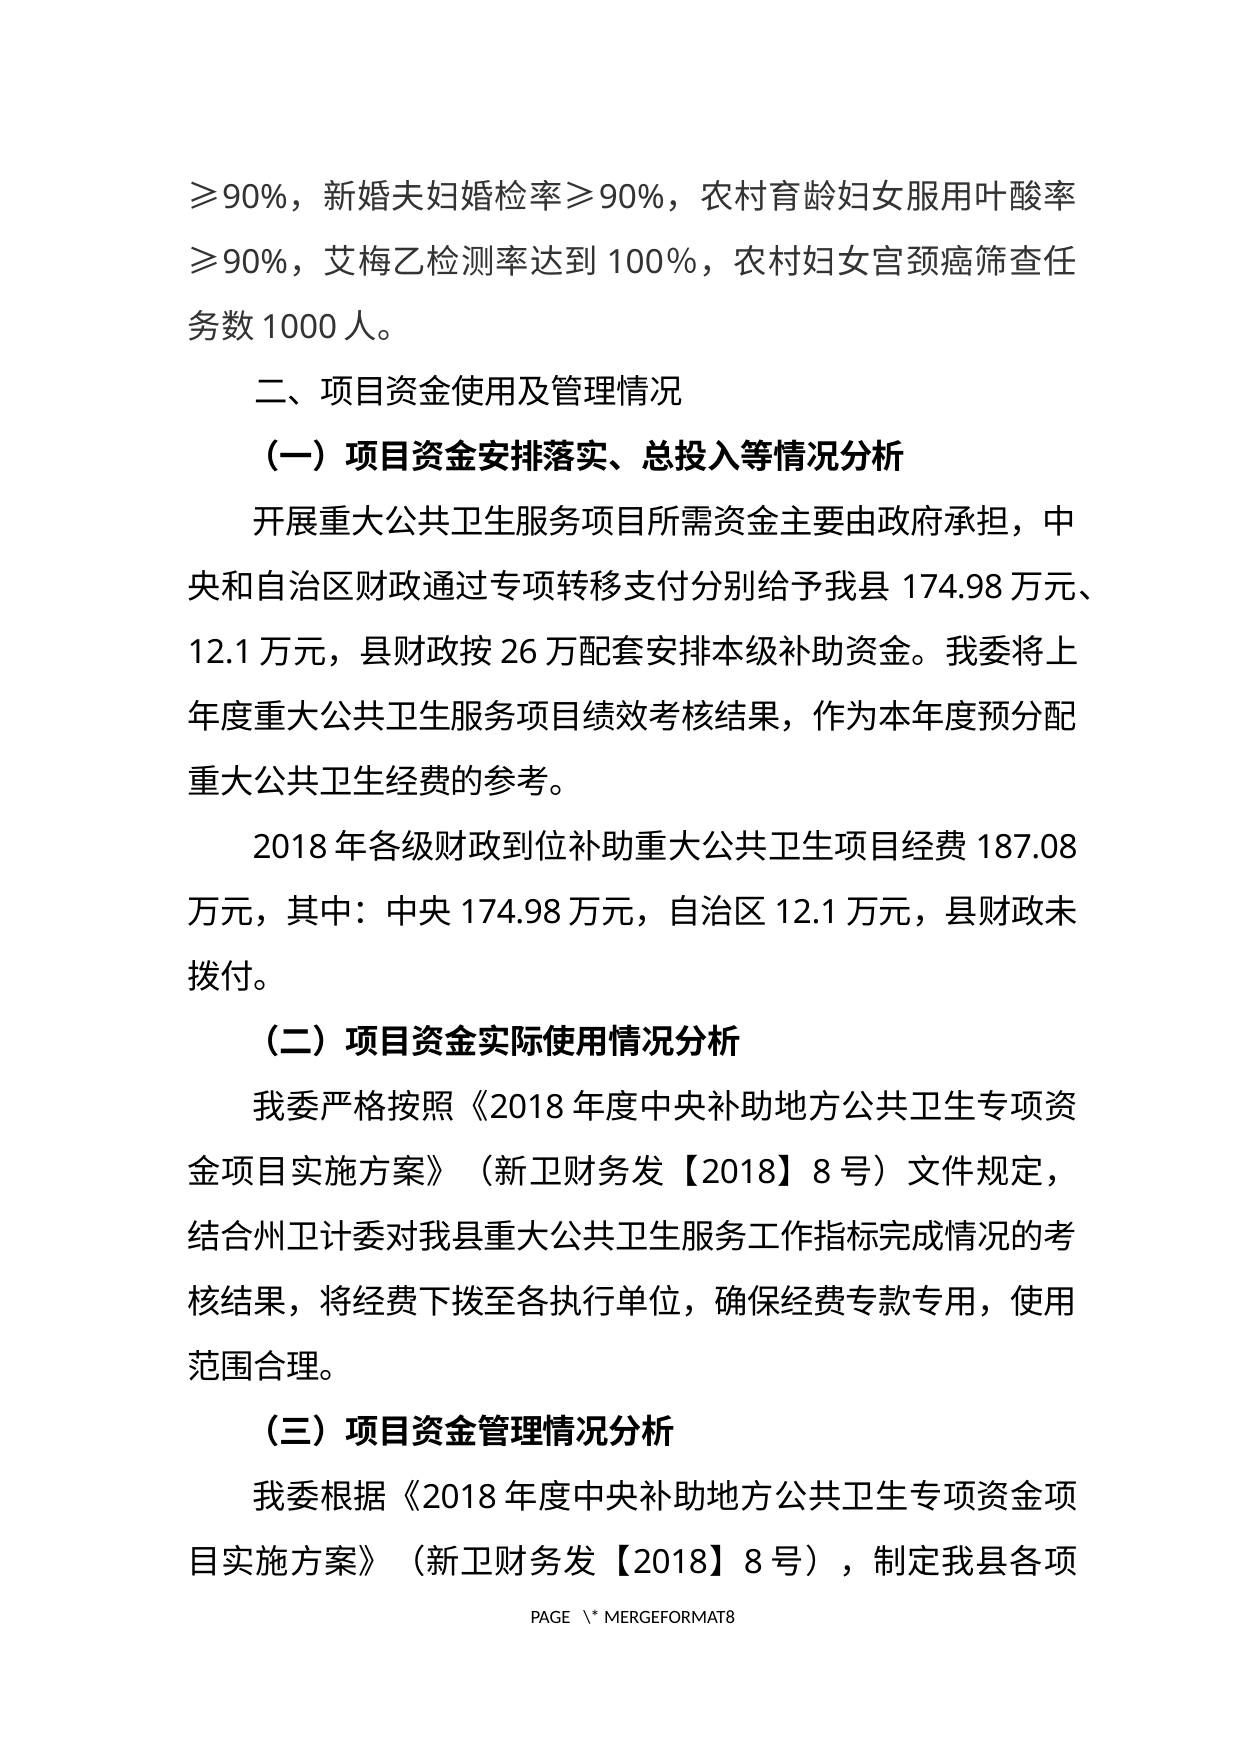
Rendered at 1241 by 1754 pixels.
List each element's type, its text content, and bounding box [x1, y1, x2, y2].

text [187, 1462, 1078, 1592]
text （一）项目资金安排落实、总投入等情况分析 [187, 422, 1078, 487]
text 2018年各级财政到位补助重大公共卫生项目经费187.08万元，其中：中央174.98万元，自治区12.1万元，县财政未拨付。 [187, 812, 1078, 1007]
text （三）项目资金管理情况分析 [187, 1397, 1078, 1462]
text 我委严格按照《2018年度中央补助地方公共卫生专项资金项目实施方案》（新卫财务发【2018】8号）文件规定，结合州卫计委对我县重大公共卫生服务工作指标完成情况的考核结果，将经费下拨至各执行单位，确保经费专款专用，使用范围合理。 [187, 1072, 1078, 1397]
text （二）项目资金实际使用情况分析 [187, 1007, 1078, 1072]
text 开展重大公共卫生服务项目所需资金主要由政府承担，中央和自治区财政通过专项转移支付分别给予我县174.98万元、12.1万元，县财政按26万配套安排本级补助资金。我委将上年度重大公共卫生服务项目绩效考核结果，作为本年度预分配重大公共卫生经费的参考。 [187, 487, 1078, 812]
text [187, 162, 1078, 357]
text 二、项目资金使用及管理情况 [187, 357, 1078, 422]
